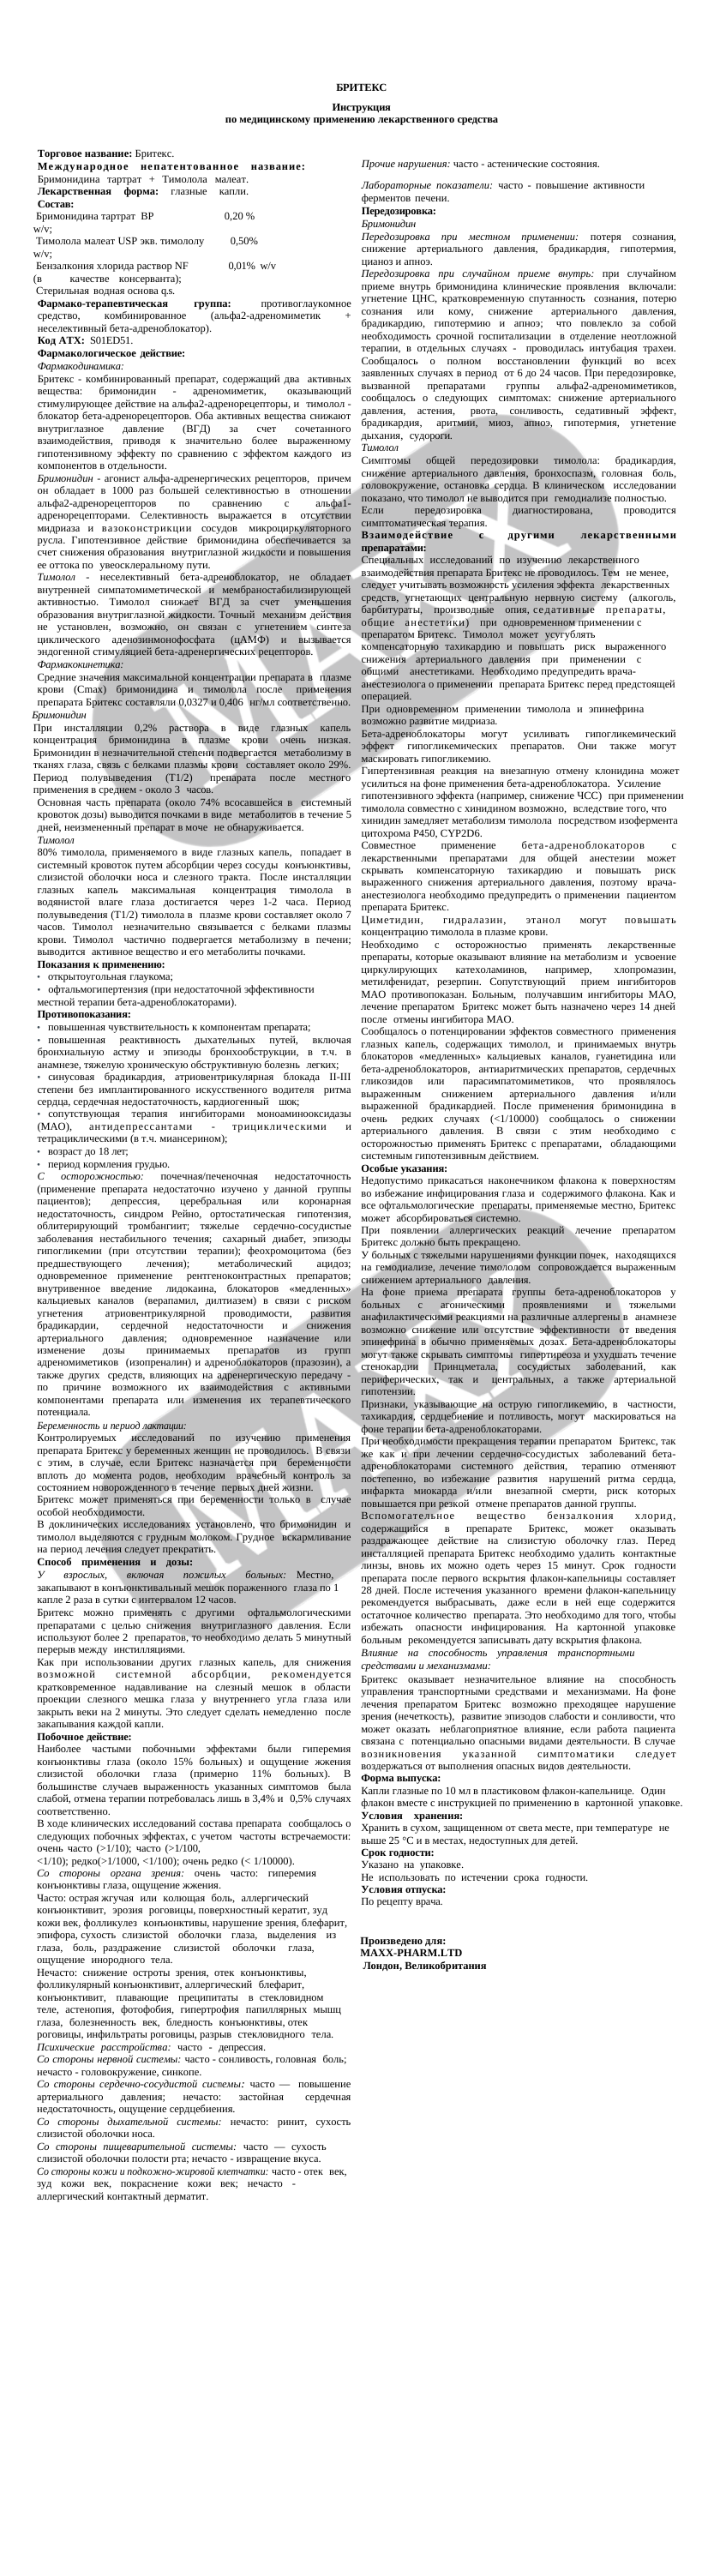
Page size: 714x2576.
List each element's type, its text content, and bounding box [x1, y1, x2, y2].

text Бримонидин - агонист альфа-адренергических рецепторов, причем он обладает в 1000 раз большей селективностью в отношении альфа2-адренорецепторов по сравнению с альфа1-адренорецепторами. Селективность выражается в отсутствии мидриаза и вазоконстрикции сосудов микроциркуляторного русла. Гипотензивное действие бримонидина обеспечивается за счет снижения образования внутриглазной жидкости и повышения ее оттока по увеосклеральному пути. [37, 471, 351, 571]
text Тимолол [361, 441, 687, 454]
text У взрослых, включая пожилых больных: Местно, закапывают в конъюнктивальный мешок пораженного глаза по 1 капле 2 раза в сутки с интервалом 12 часов. [37, 1568, 351, 1606]
text Наиболее частыми побочными эффектами были гиперемия конъюнктивы глаза (около 15% больных) и ощущение жжения слизистой оболочки глаза (примерно 11% больных). В большинстве случаев выраженность указанных симптомов была слабой, отмена терапии потребовалась лишь в 3,4% и 0,5% случаях соответственно. [37, 1743, 351, 1817]
text Бритекс может применяться при беременности только в случае особой необходимости. [37, 1493, 351, 1518]
subtitle Взаимодействие с другими лекарственными препаратами: [361, 529, 676, 554]
text Бримонидина тартрат BP 0,20 % w/v; [33, 210, 279, 235]
text Бензалкония хлорида раствор NF 0,01% w/v (в качестве консерванта); [33, 260, 279, 285]
text Гипертензивная реакция на внезапную отмену клонидина может усилиться на фоне применения бета-адреноблокатора. Усиление гипотензивного эффекта (например, снижение ЧСС) при применении тимолола совместно с хинидином возможно, вследствие того, что хинидин замедляет метаболизм тимолола посредством изофермента цитохрома Р450, CYP2D6. [361, 765, 687, 839]
text Лабораторные показатели: часто - повышение активности ферментов печени. [362, 179, 687, 204]
text Фармако-терапевтическая группа: противоглаукомное средство, комбинированное (альфа2-адреномиметик + неселективный бета-адреноблокатор). [37, 297, 351, 334]
text У больных с тяжелыми нарушениями функции почек, находящихся на гемодиализе, лечение тимололом сопровождается выраженным снижением артериального давления. [361, 1249, 675, 1286]
text При инсталляции 0,2% раствора в виде глазных капель концентрация бримонидина в плазме крови очень низкая. Бримонидин в незначительной степени подвергается метаболизму в тканях глаза, связь с белками плазмы крови составляет около 29%. Период полувыведения (T1/2) препарата после местного применения в среднем - около 3 часов. [33, 722, 351, 796]
text Со стороны нервной системы: часто - сонливость, головная боль; нечасто - головокружение, синкопе. [37, 2053, 351, 2078]
subtitle Форма выпуска: [361, 1772, 687, 1785]
text Тимолола малеат USP экв. тимололу 0,50% w/v; [33, 235, 279, 260]
subtitle По рецепту врача. [361, 1895, 687, 1908]
text Нечасто: снижение остроты зрения, отек конъюнктивы, фолликулярный конъюнктивит, аллергический блефарит, конъюнктивит, плавающие преципитаты в стекловидном теле, астенопия, фотофобия, гипертрофия папиллярных мышц глаза, болезненность век, бледность конъюнктивы, отек роговицы, инфильтраты роговицы, разрыв стекловидного тела. Психические расстройства: часто - депрессия. [37, 1967, 351, 2053]
text Хранить в сухом, защищенном от света месте, при температуре не выше 25 °С и в местах, недоступных для детей. [361, 1822, 675, 1846]
text С осторожностью: почечная/печеночная недостаточность (применение препарата недостаточно изучено у данной группы пациентов); депрессия, церебральная или коронарная недостаточность, синдром Рейно, ортостатическая гипотензия, облитерирующий тромбангиит; тяжелые сердечно-сосудистые заболевания нестабильного течения; сахарный диабет, эпизоды гипогликемии (при отсутствии терапии); феохромоцитома (без предшествующего лечения); метаболический ацидоз; одновременное применение рентгеноконтрастных препаратов; внутривенное введение лидокаина, блокаторов «медленных» кальциевых каналов (верапамил, дилтиазем) в связи с риском угнетения атриовентрикулярной проводимости, развития брадикардии, сердечной недостаточности и снижения артериального давления; одновременное назначение или изменение дозы принимаемых препаратов из групп адреномиметиков (изопреналин) и адреноблокаторов (празозин), а также других средств, влияющих на адренергическую передачу - по причине возможного их взаимодействия с активными компонентами препарата или изменения их терапевтического потенциала. [37, 1170, 351, 1418]
text <1/10); редко(>1/1000, <1/100); очень редко (< 1/10000). [37, 1854, 351, 1867]
list офтальмогипертензия (при недостаточной эффективности местной терапии бета-адреноблокаторами). [37, 983, 351, 1008]
text Со стороны органа зрения: очень часто: гиперемия конъюнктивы глаза, ощущение жжения. [37, 1867, 351, 1892]
text На фоне приема препарата группы бета-адреноблокаторов у больных с агоническими проявлениями и тяжелыми анафилактическими реакциями на различные аллергены в анамнезе возможно снижение или отсутствие эффективности от введения эпинефрина в обычно применяемых дозах. Бета-адреноблокаторы могут также скрывать симптомы гипертиреоза и ухудшать течение стенокардии Принцметала, сосудистых заболеваний, как периферических, так и центральных, а также артериальной гипотензии. [361, 1286, 676, 1397]
text Совместное применение бета-адреноблокаторов с лекарственными препаратами для общей анестезии может скрывать компенсаторную тахикардию и повышать риск выраженного снижения артериального давления, поэтому врача-анестезиолога необходимо предупредить о применении пациентом препарата Бритекс. [361, 839, 676, 914]
text Тимолол - неселективный бета-адреноблокатор, не обладает внутренней симпатомиметической и мембраностабилизирующей активностью. Тимолол снижает ВГД за счет уменьшения образования внутриглазной жидкости. Точный механизм действия не установлен, возможно, он связан с угнетением синтеза циклического аденозинмонофосфата (цАМФ) и вызывается эндогенной стимуляцией бета-адренергических рецепторов. [37, 571, 351, 658]
text Если передозировка диагностирована, проводится симптоматическая терапия. [361, 504, 676, 529]
text Специальных исследований по изучению лекарственного взаимодействия препарата Бритекс не проводилось. Тем не менее, следует учитывать возможность усиления эффекта лекарственных средств, угнетающих центральную нервную систему (алкоголь, барбитураты, производные опия, седативные препараты, общие анестетики) при одновременном применении с препаратом Бритекс. Тимолол может усугублять компенсаторную тахикардию и повышать риск выраженного снижения артериального давления при применении с общими анестетиками. Необходимо предупредить врача-анестезиолога о применении препарата Бритекс перед предстоящей операцией. [361, 554, 676, 702]
text Симптомы общей передозировки тимолола: брадикардия, снижение артериального давления, бронхоспазм, головная боль, головокружение, остановка сердца. В клиническом исследовании показано, что тимолол не выводится при гемодиализе полностью. [361, 454, 676, 504]
text Бритекс можно применять с другими офтальмологическими препаратами с целью снижения внутриглазного давления. Если используют более 2 препаратов, то необходимо делать 5 минутный перерыв между инстилляциями. [37, 1606, 351, 1656]
text При появлении аллергических реакций лечение препаратом Бритекс должно быть прекращено. [361, 1224, 675, 1249]
text Бритекс оказывает незначительное влияние на способность управления транспортными средствами и механизмами. На фоне лечения препаратом Бритекс возможно преходящее нарушение зрения (нечеткость), развитие эпизодов слабости и сонливости, что может оказать неблагоприятное влияние, если работа пациента связана с потенциально опасными видами деятельности. В случае возникновения указанной симптоматики следует воздержаться от выполнения опасных видов деятельности. [361, 1672, 675, 1772]
text Со стороны кожи и подкожно-жировой клетчатки: часто - отек век, зуд кожи век, покраснение кожи век; нечасто - аллергический контактный дерматит. [37, 2165, 351, 2202]
text Со стороны дыхательной системы: нечасто: ринит, сухость слизистой оболочки носа. [37, 2115, 351, 2140]
text Прочие нарушения: часто - астенические состояния. [362, 157, 687, 170]
subtitle Передозировка: [362, 204, 687, 217]
text Сообщалось о потенцировании эффектов совместного применения глазных капель, содержащих тимолол, и принимаемых внутрь блокаторов «медленных» кальциевых каналов, гуанетидина или бета-адреноблокаторов, антиаритмических препаратов, сердечных гликозидов или парасимпатомиметиков, что проявлялось выраженным снижением артериального давления и/или выраженной брадикардией. После применения бримонидина в очень редких случаях (<1/10000) сообщалось о снижении артериального давления. В связи с этим необходимо с осторожностью применять Бритекс с препаратами, обладающими системным гипотензивным действием. [361, 1025, 676, 1162]
text Со стороны пищеварительной системы: часто — сухость слизистой оболочки полости рта; нечасто - извращение вкуса. [37, 2140, 351, 2165]
subtitle Не использовать по истечении срока годности. [361, 1870, 687, 1883]
text Признаки, указывающие на острую гипогликемию, в частности, тахикардия, сердцебиение и потливость, могут маскироваться на фоне терапии бета-адреноблокаторами. [361, 1398, 675, 1435]
text Со стороны сердечно-сосудистой системы: часто — повышение артериального давления; нечасто: застойная сердечная недостаточность, ощущение сердцебиения. [37, 2078, 351, 2115]
text Вспомогательное вещество бензалкония хлорид, содержащийся в препарате Бритекс, может оказывать раздражающее действие на слизистую оболочку глаз. Перед инсталляцией препарата Бритекс необходимо удалить контактные линзы, вновь их можно одеть через 15 минут. Срок годности препарата после первого вскрытия флакон-капельницы составляет 28 дней. После истечения указанного времени флакон-капельницу рекомендуется выбрасывать, даже если в ней еще содержится остаточное количество препарата. Это необходимо для того, чтобы избежать опасности инфицирования. На картонной упаковке больным рекомендуется записывать дату вскрытия флакона. [361, 1510, 676, 1646]
text Бета-адреноблокаторы могут усиливать гипогликемический эффект гипогликемических препаратов. Они также могут маскировать гипогликемию. [361, 727, 676, 765]
list период кормления грудью. [37, 1157, 351, 1170]
picture [0, 885, 714, 1954]
text Условия хранения: [361, 1809, 675, 1822]
list сопутствующая терапия ингибиторами моноаминооксидазы (МАО), антидепрессантами - трициклическими и тетрациклическими (в т.ч. миансерином); [37, 1108, 351, 1145]
text Как при использовании других глазных капель, для снижения возможной системной абсорбции, рекомендуется кратковременное надавливание на слезный мешок в области проекции слезного мешка глаза у внутреннего угла глаза или закрыть веки на 2 минуты. Это следует сделать немедленно после закапывания каждой капли. [37, 1656, 351, 1730]
text Передозировка при местном применении: потеря сознания, снижение артериального давления, брадикардия, гипотермия, цианоз и апноэ. [362, 231, 676, 267]
text Торговое название: Бритекс. [37, 147, 351, 160]
text Часто: острая жгучая или колющая боль, аллергический конъюнктивит, эрозия роговицы, поверхностный кератит, зуд кожи век, фолликулез конъюнктивы, нарушение зрения, блефарит, эпифора, сухость слизистой оболочки глаза, выделения из глаза, боль, раздражение слизистой оболочки глаза, ощущение инородного тела. [37, 1892, 351, 1966]
text Циметидин, гидралазин, этанол могут повышать концентрацию тимолола в плазме крови. [361, 914, 676, 938]
list повышенная реактивность дыхательных путей, включая бронхиальную астму и эпизоды бронхообструкции, в т.ч. в анамнезе, тяжелую хроническую обструктивную болезнь легких; [37, 1033, 351, 1071]
text Передозировка при случайном приеме внутрь: при случайном приеме внутрь бримонидина клинические проявления включали: угнетение ЦНС, кратковременную спутанность сознания, потерю сознания или кому, снижение артериального давления, брадикардию, гипотермию и апноэ; что повлекло за собой необходимость срочной госпитализации в отделение неотложной терапии, в отдельных случаях - проводилась интубация трахеи. Сообщалось о полном восстановлении функций во всех заявленных случаях в период от 6 до 24 часов. При передозировке, вызванной препаратами группы альфа2-адреномиметиков, сообщалось о следующих симптомах: снижение артериального давления, астения, рвота, сонливость, седативный эффект, брадикардия, аритмии, миоз, апноэ, гипотермия, угнетение дыхания, судороги. [361, 267, 676, 441]
subtitle Капли глазные по 10 мл в пластиковом флакон-капельнице. Один флакон вместе с инструкцией по применению в картонной упаковке. [361, 1785, 687, 1809]
picture [0, 9, 714, 1168]
text Средние значения максимальной концентрации препарата в плазме крови (Cmax) бримонидина и тимолола после применения препарата Бритекс составляли 0,0327 и 0,406 нг/мл соответственно. [37, 671, 351, 708]
text MAXX-PHARM.LTD [355, 1947, 687, 1960]
list открытоугольная глаукома; [37, 970, 351, 983]
text Бримонидина тартрат + Тимолола малеат. Лекарственная форма: глазные капли. Состав: [37, 173, 249, 210]
subtitle Фармакологическое действие: [37, 346, 351, 359]
text Основная часть препарата (около 74% всосавшейся в системный кровоток дозы) выводится почками в виде метаболитов в течение 5 дней, неизмененный препарат в моче не обнаруживается. [37, 796, 351, 833]
text При необходимости прекращения терапии препаратом Бритекс, так же как и при лечении сердечно-сосудистых заболеваний бета-адреноблокаторами системного действия, терапию отменяют постепенно, во избежание развития нарушений ритма сердца, инфаркта миокарда и/или внезапной смерти, риск которых повышается при резкой отмене препаратов данной группы. [361, 1435, 675, 1510]
text Беременность и период лактации: [37, 1419, 351, 1432]
list Противопоказания: [37, 1008, 351, 1021]
text Бритекс - комбинированный препарат, содержащий два активных вещества: бримонидин - адреномиметик, оказывающий стимулирующее действие на альфа2-адренорецепторы, и тимолол - блокатор бета-адренорецепторов. Оба активных вещества снижают внутриглазное давление (ВГД) за счет сочетанного взаимодействия, приводя к значительно более выраженному гипотензивному эффекту по сравнению с эффектом каждого из компонентов в отдельности. [37, 372, 351, 471]
text В доклинических исследованиях установлено, что бримонидин и тимолол выделяются с грудным молоком. Грудное вскармливание на период лечения следует прекратить. [37, 1518, 351, 1555]
text При одновременном применении тимолола и эпинефрина возможно развитие мидриаза. [361, 702, 676, 727]
text 80% тимолола, применяемого в виде глазных капель, попадает в системный кровоток путем абсорбции через сосуды конъюнктивы, слизистой оболочки носа и слезного тракта. После инсталляции глазных капель максимальная концентрация тимолола в водянистой влаге глаза достигается через 1-2 часа. Период полувыведения (T1/2) тимолола в плазме крови составляет около 7 часов. Тимолол незначительно связывается с белками плазмы крови. Тимолол частично подвергается метаболизму в печени; выводится активное вещество и его метаболиты почками. [37, 846, 351, 958]
text Влияние на способность управления транспортными средствами и механизмами: [361, 1647, 676, 1672]
text Недопустимо прикасаться наконечником флакона к поверхностям во избежание инфицирования глаза и содержимого флакона. Как и все офтальмологические препараты, применяемые местно, Бритекс может абсорбироваться системно. [361, 1174, 675, 1224]
list синусовая брадикардия, атриовентрикулярная блокада II-III степени без имплантированного искусственного водителя ритма сердца, сердечная недостаточность, кардиогенный шок; [37, 1071, 351, 1108]
text Контролируемых исследований по изучению применения препарата Бритекс у беременных женщин не проводилось. В связи с этим, в случае, если Бритекс назначается при беременности вплоть до момента родов, необходим врачебный контроль за состоянием новорожденного в течение первых дней жизни. [37, 1432, 351, 1493]
text В ходе клинических исследований состава препарата сообщалось о следующих побочных эффектах, с учетом частоты встречаемости: очень часто (>1/10); часто (>1/100, [37, 1817, 351, 1854]
text Необходимо с осторожностью применять лекарственные препараты, которые оказывают влияние на метаболизм и усвоение циркулирующих катехоламинов, например, хлопромазин, метилфенидат, резерпин. Сопутствующий прием ингибиторов МАО противопоказан. Больным, получавшим ингибиторы МАО, лечение препаратом Бритекс может быть назначено через 14 дней после отмены ингибитора МАО. [361, 939, 676, 1025]
